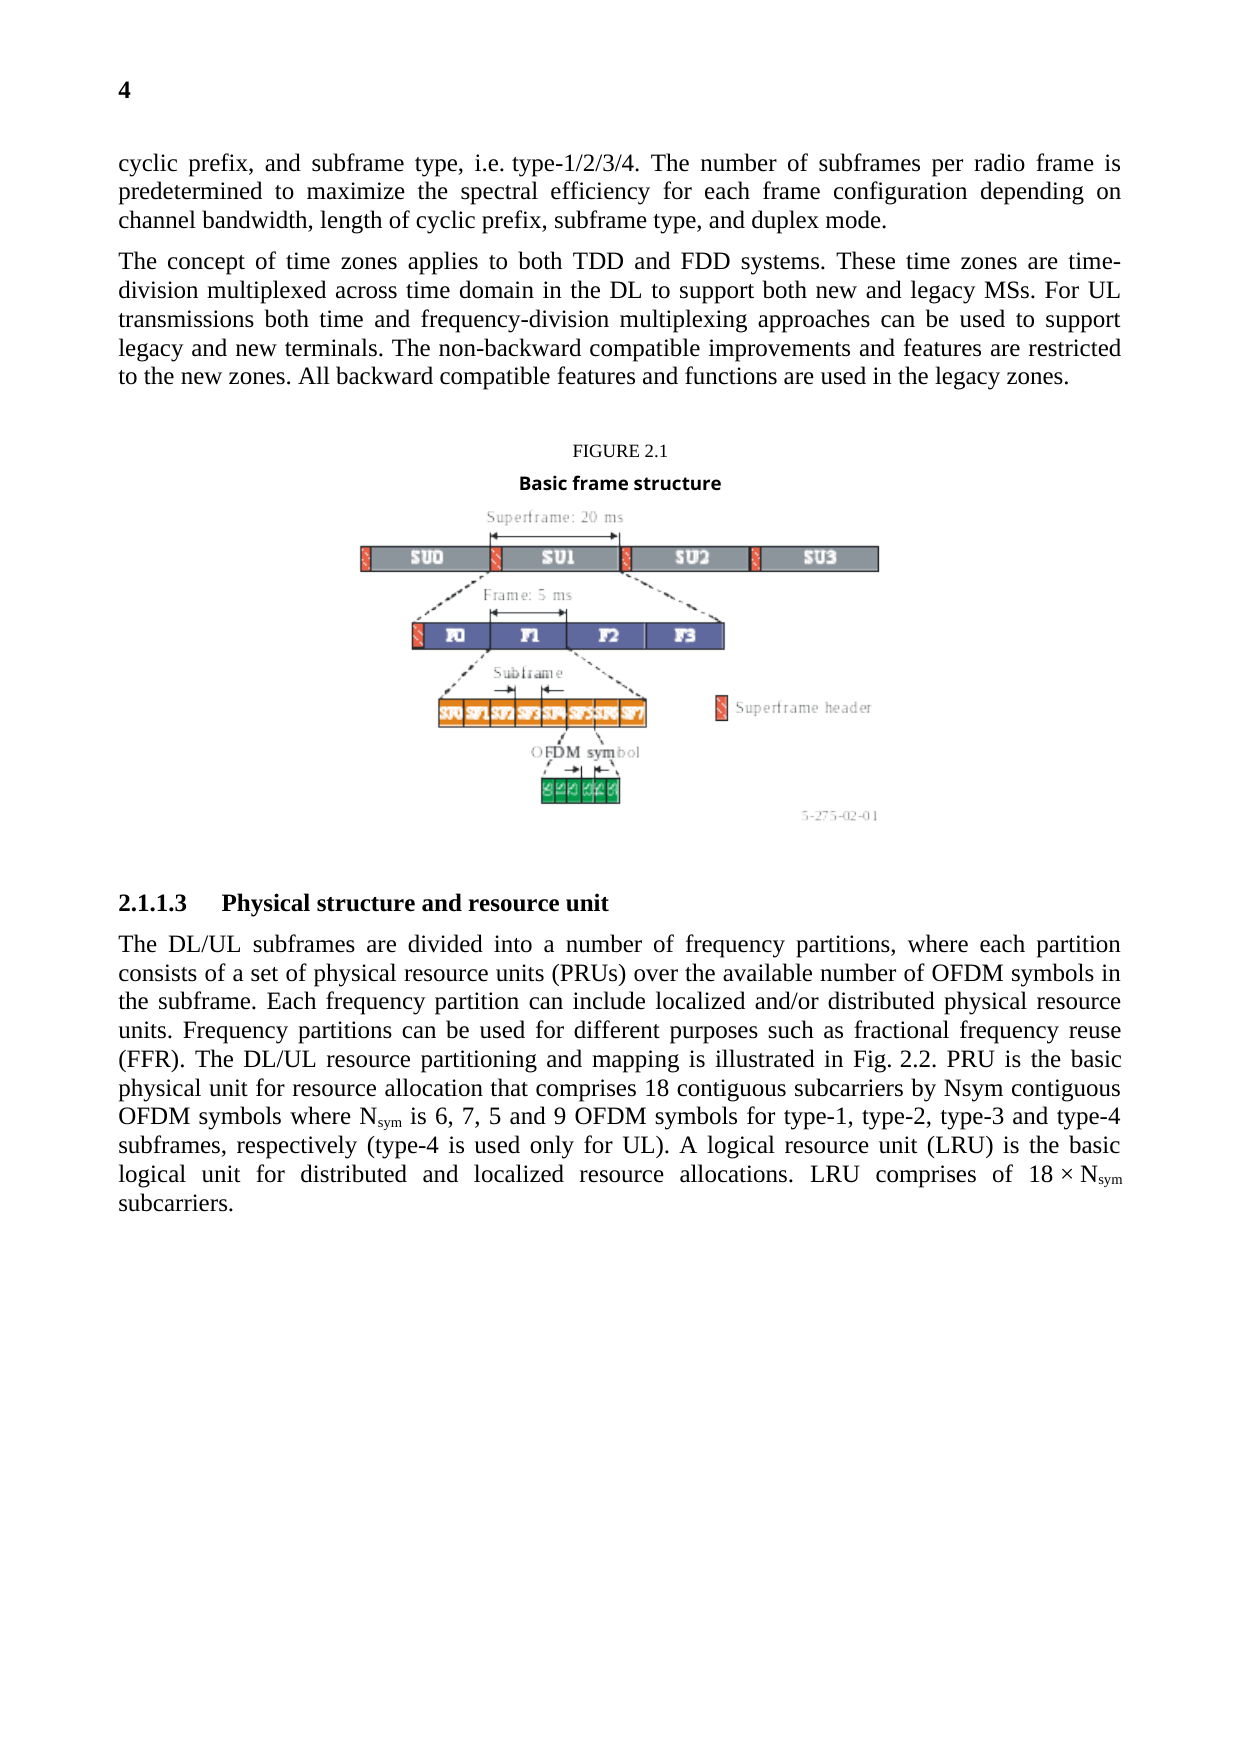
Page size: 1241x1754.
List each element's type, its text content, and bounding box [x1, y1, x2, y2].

subtitle 2.1.1.3 Physical structure and resource unit [118, 888, 1122, 916]
title Basic frame structure [118, 470, 1122, 496]
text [118, 148, 1122, 234]
text Figure 2.1 [118, 440, 1122, 462]
text The concept of time zones applies to both TDD and FDD systems. These time zones are time-division multiplexed across time domain in the DL to support both new and legacy MSs. For UL transmissions both time and frequency-division multiplexing approaches can be used to support legacy and new terminals. The non-backward compatible improvements and features are restricted to the new zones. All backward compatible features and functions are used in the legacy zones. [118, 246, 1122, 390]
text The DL/UL subframes are divided into a number of frequency partitions, where each partition consists of a set of physical resource units (PRUs) over the available number of OFDM symbols in the subframe. Each frequency partition can include localized and/or distributed physical resource units. Frequency partitions can be used for different purposes such as fractional frequency reuse (FFR). The DL/UL resource partitioning and mapping is illustrated in Fig. 2.2. PRU is the basic physical unit for resource allocation that comprises 18 contiguous subcarriers by Nsym contiguous OFDM symbols where Nsym is 6, 7, 5 and 9 OFDM symbols for type-1, type-2, type-3 and type-4 subframes, respectively (type-4 is used only for UL). A logical resource unit (LRU) is the basic logical unit for distributed and localized resource allocations. LRU comprises of 18 × Nsym subcarriers. [118, 929, 1122, 1216]
